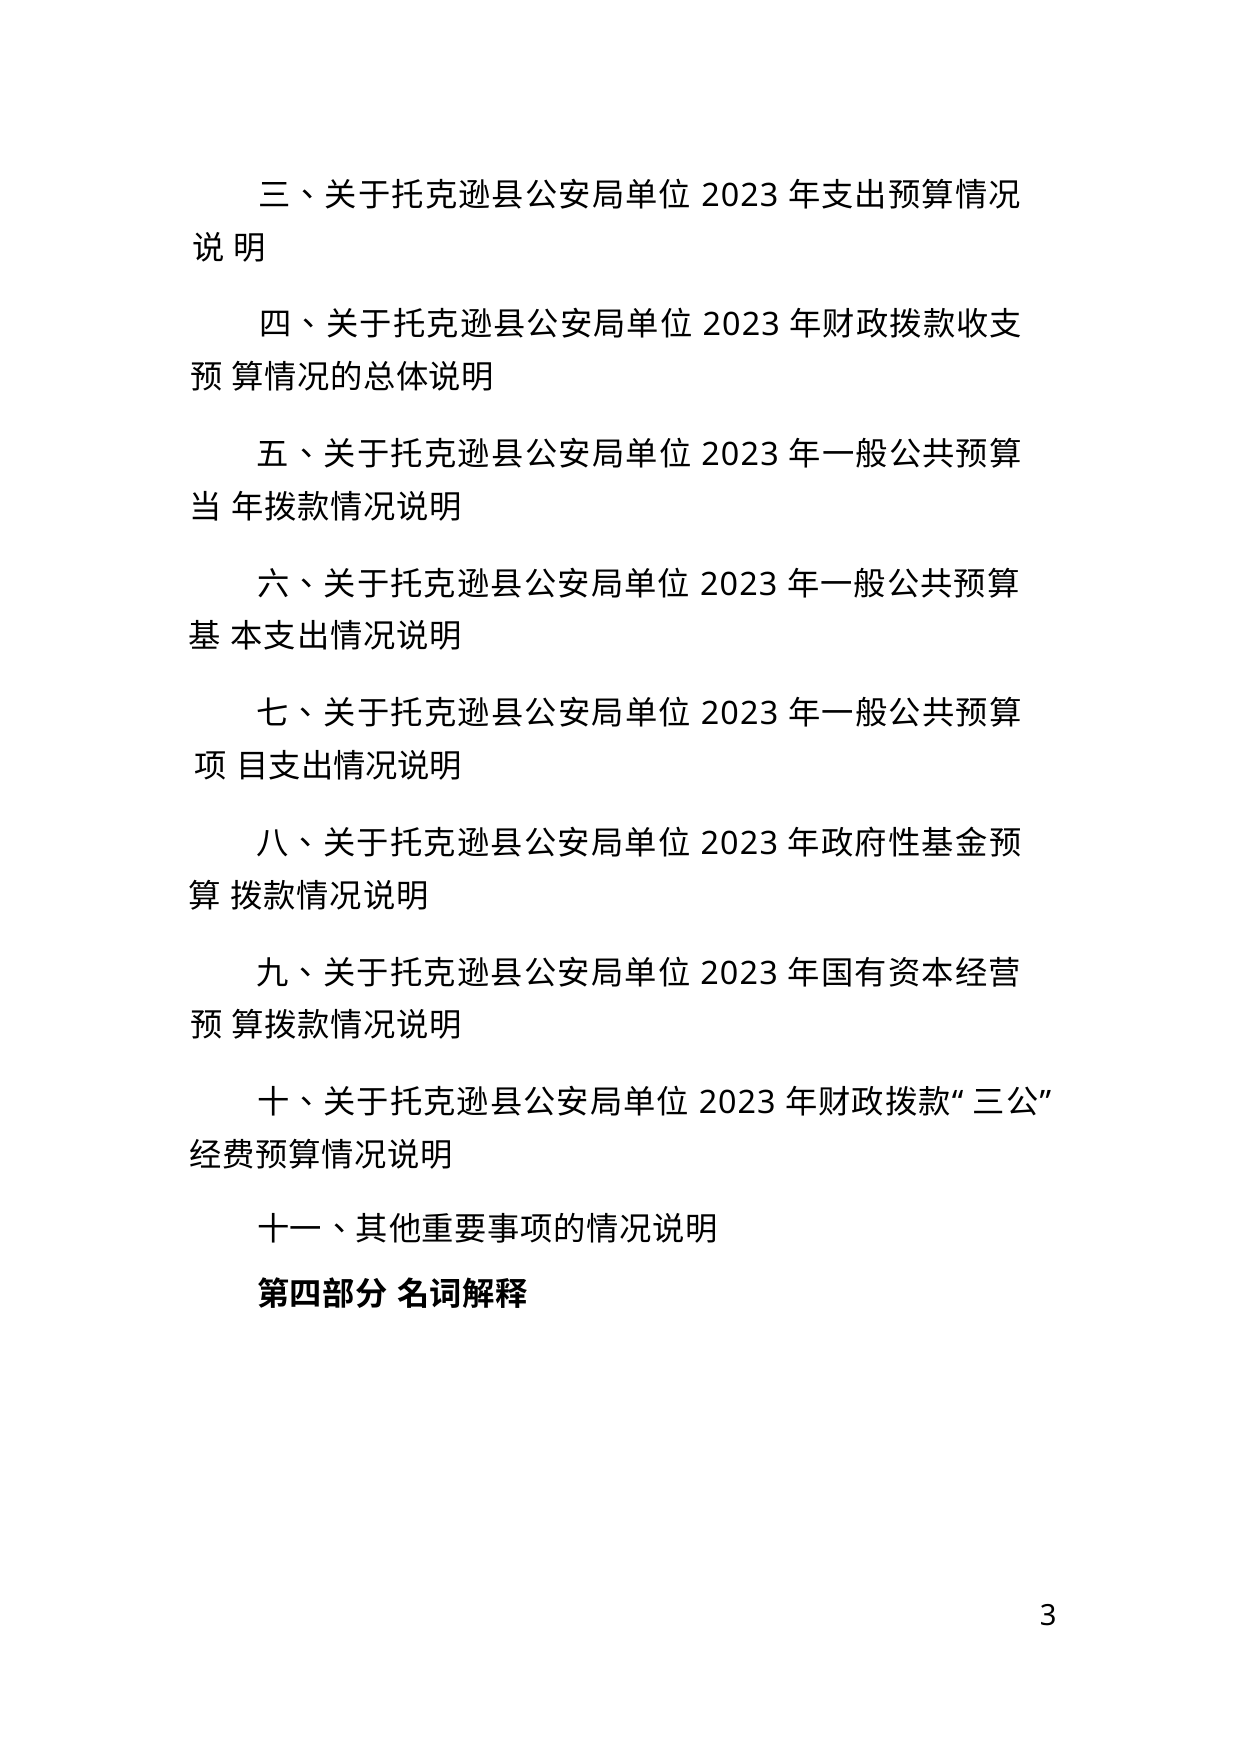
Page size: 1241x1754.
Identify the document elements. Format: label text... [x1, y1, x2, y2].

text 十一、其他重要事项的情况说明 [257, 1209, 1085, 1249]
text 五、关于托克逊县公安局单位 2023 年一般公共预算当 年拨款情况说明 [189, 431, 1053, 528]
text 九、关于托克逊县公安局单位 2023 年国有资本经营预 算拨款情况说明 [190, 949, 1053, 1046]
text 三、关于托克逊县公安局单位 2023 年支出预算情况说 明 [192, 172, 1053, 269]
text 十、关于托克逊县公安局单位 2023 年财政拨款“ 三公” 经费预算情况说明 [189, 1079, 1085, 1176]
text 六、关于托克逊县公安局单位 2023 年一般公共预算基 本支出情况说明 [189, 560, 1053, 657]
text 四、关于托克逊县公安局单位 2023 年财政拨款收支预 算情况的总体说明 [190, 301, 1053, 398]
text 七、关于托克逊县公安局单位 2023 年一般公共预算项 目支出情况说明 [194, 690, 1053, 787]
text 八、关于托克逊县公安局单位 2023 年政府性基金预算 拨款情况说明 [188, 820, 1053, 917]
text 第四部分 名词解释 [257, 1273, 1085, 1313]
